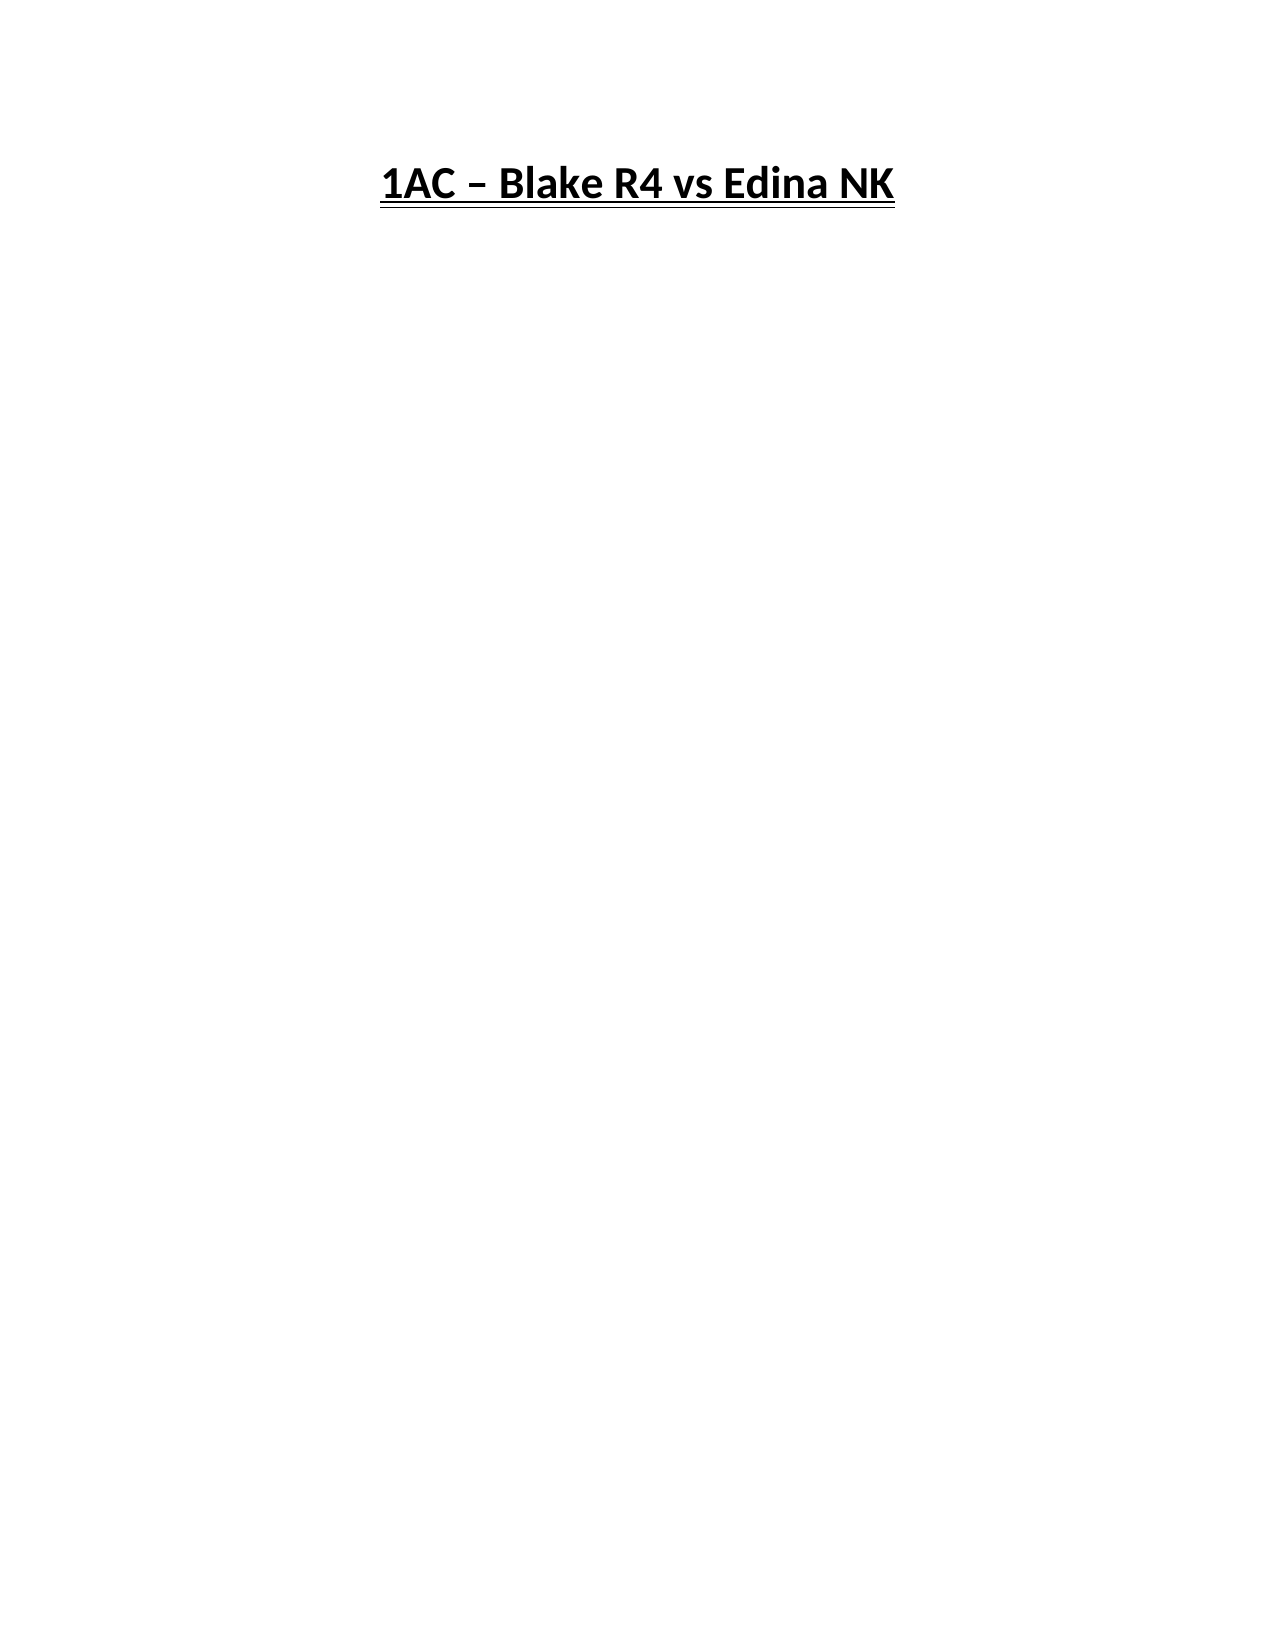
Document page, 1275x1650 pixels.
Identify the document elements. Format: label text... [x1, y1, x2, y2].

subtitle 1AC – Blake R4 vs Edina NK [187, 154, 1087, 210]
